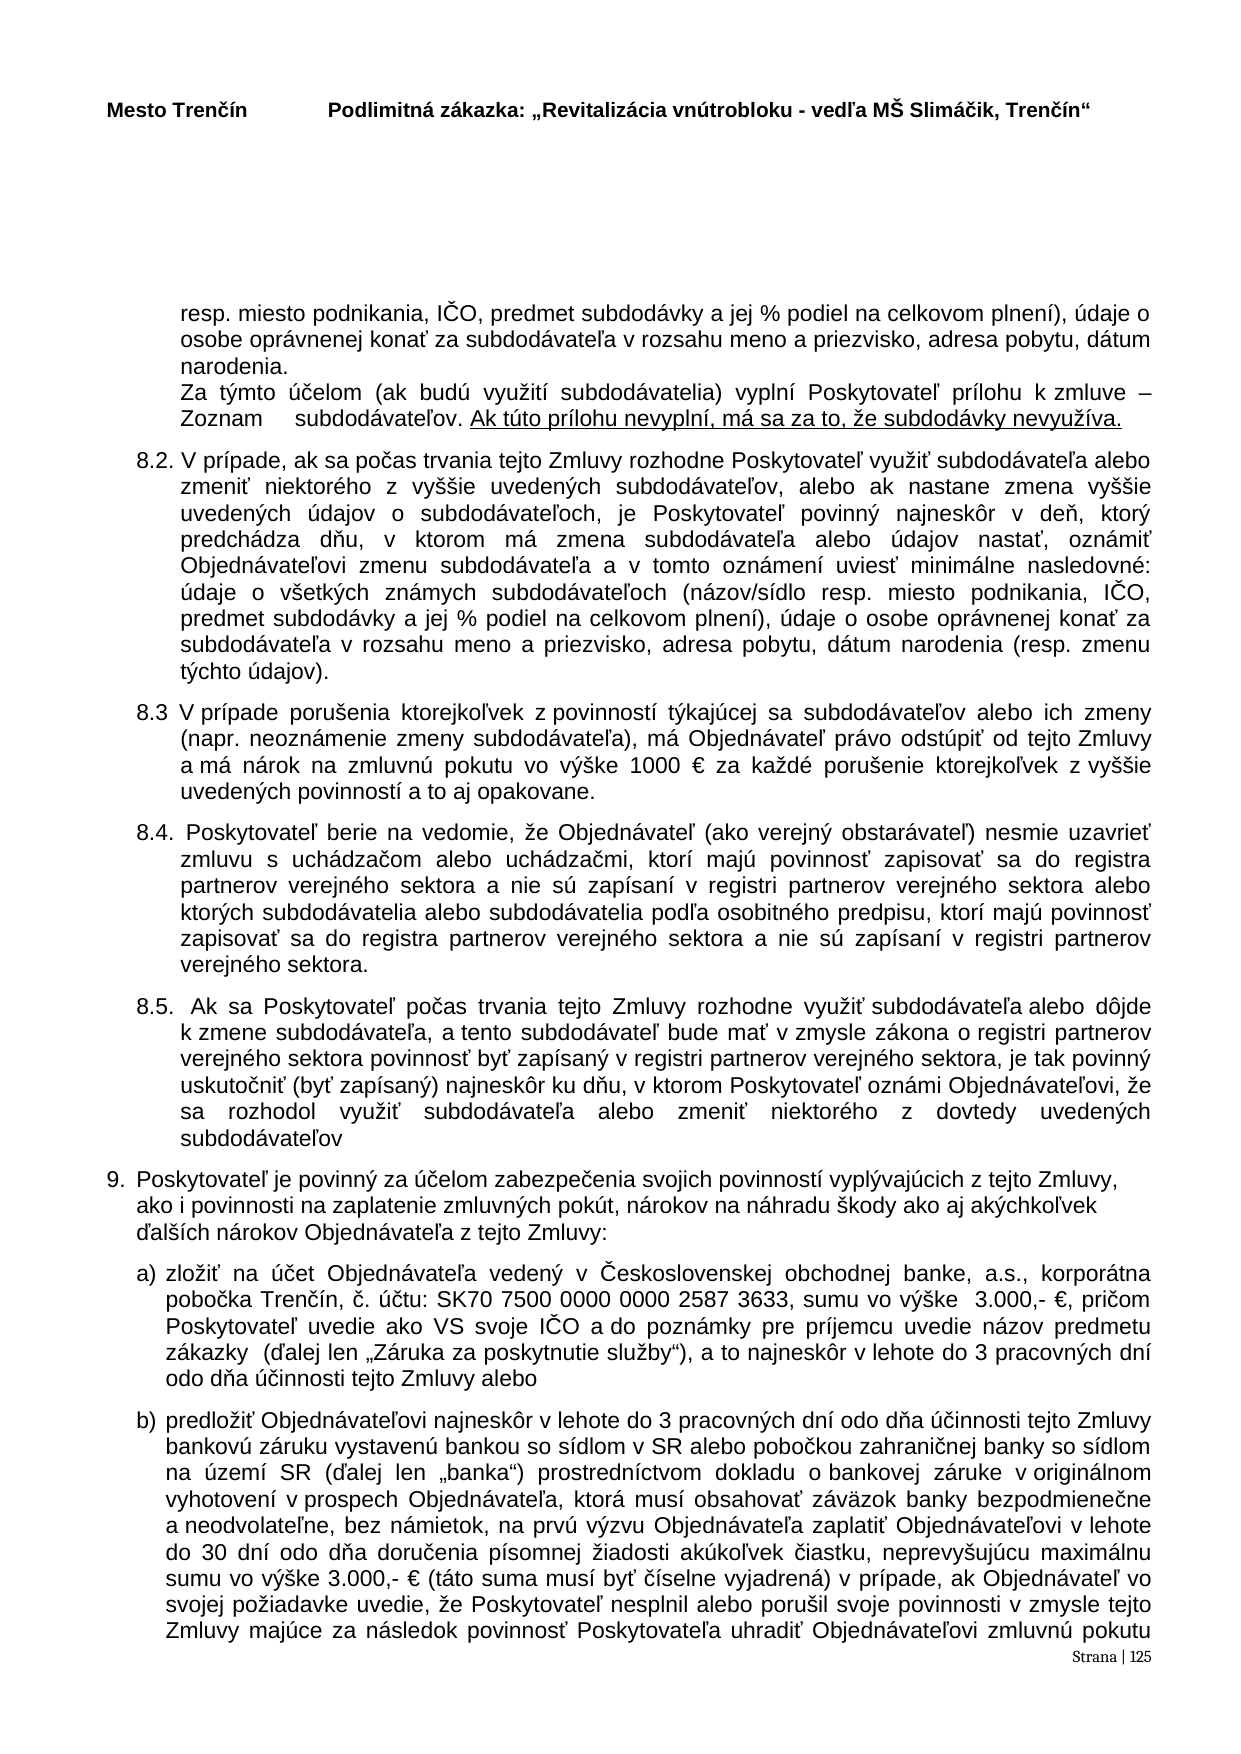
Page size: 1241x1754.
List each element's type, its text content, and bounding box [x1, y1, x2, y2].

text 8.4. Poskytovateľ berie na vedomie, že Objednávateľ (ako verejný obstarávateľ) nesmie uzavrieť zmluvu s uchádzačom alebo uchádzačmi, ktorí majú povinnosť zapisovať sa do registra partnerov verejného sektora a nie sú zapísaní v registri partnerov verejného sektora alebo ktorých subdodávatelia alebo subdodávatelia podľa osobitného predpisu, ktorí majú povinnosť zapisovať sa do registra partnerov verejného sektora a nie sú zapísaní v registri partnerov verejného sektora. [136, 819, 1152, 978]
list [136, 1407, 1152, 1644]
text 8.2. V prípade, ak sa počas trvania tejto Zmluvy rozhodne Poskytovateľ využiť subdodávateľa alebo zmeniť niektorého z vyššie uvedených subdodávateľov, alebo ak nastane zmena vyššie uvedených údajov o subdodávateľoch, je Poskytovateľ povinný najneskôr v deň, ktorý predchádza dňu, v ktorom má zmena subdodávateľa alebo údajov nastať, oznámiť Objednávateľovi zmenu subdodávateľa a v tomto oznámení uviesť minimálne nasledovné: údaje o všetkých známych subdodávateľoch (názov/sídlo resp. miesto podnikania, IČO, predmet subdodávky a jej % podiel na celkovom plnení), údaje o osobe oprávnenej konať za subdodávateľa v rozsahu meno a priezvisko, adresa pobytu, dátum narodenia (resp. zmenu týchto údajov). [136, 447, 1152, 684]
list Poskytovateľ je povinný za účelom zabezpečenia svojich povinností vyplývajúcich z tejto Zmluvy, ako i povinnosti na zaplatenie zmluvných pokút, nárokov na náhradu škody ako aj akýchkoľvek ďalších nárokov Objednávateľa z tejto Zmluvy: [106, 1166, 1152, 1245]
list zložiť na účet Objednávateľa vedený v Československej obchodnej banke, a.s., korporátna pobočka Trenčín, č. účtu: SK70 7500 0000 0000 2587 3633, sumu vo výške 3.000,- €, pričom Poskytovateľ uvedie ako VS svoje IČO a do poznámky pre príjemcu uvedie názov predmetu zákazky (ďalej len „Záruka za poskytnutie služby“), a to najneskôr v lehote do 3 pracovných dní odo dňa účinnosti tejto Zmluvy alebo [136, 1260, 1152, 1392]
text 8.3 V prípade porušenia ktorejkoľvek z povinností týkajúcej sa subdodávateľov alebo ich zmeny (napr. neoznámenie zmeny subdodávateľa), má Objednávateľ právo odstúpiť od tejto Zmluvy a má nárok na zmluvnú pokutu vo výške 1000 € za každé porušenie ktorejkoľvek z vyššie uvedených povinností a to aj opakovane. [136, 699, 1152, 804]
text Za týmto účelom (ak budú využití subdodávatelia) vyplní Poskytovateľ prílohu k zmluve – Zoznam subdodávateľov. Ak túto prílohu nevyplní, má sa za to, že subdodávky nevyužíva. [180, 379, 1152, 432]
text 8.5. Ak sa Poskytovateľ počas trvania tejto Zmluvy rozhodne využiť subdodávateľa alebo dôjde k zmene subdodávateľa, a tento subdodávateľ bude mať v zmysle zákona o registri partnerov verejného sektora povinnosť byť zapísaný v registri partnerov verejného sektora, je tak povinný uskutočniť (byť zapísaný) najneskôr ku dňu, v ktorom Poskytovateľ oznámi Objednávateľovi, že sa rozhodol využiť subdodávateľa alebo zmeniť niektorého z dovtedy uvedených subdodávateľov [136, 993, 1152, 1151]
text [136, 300, 1152, 379]
